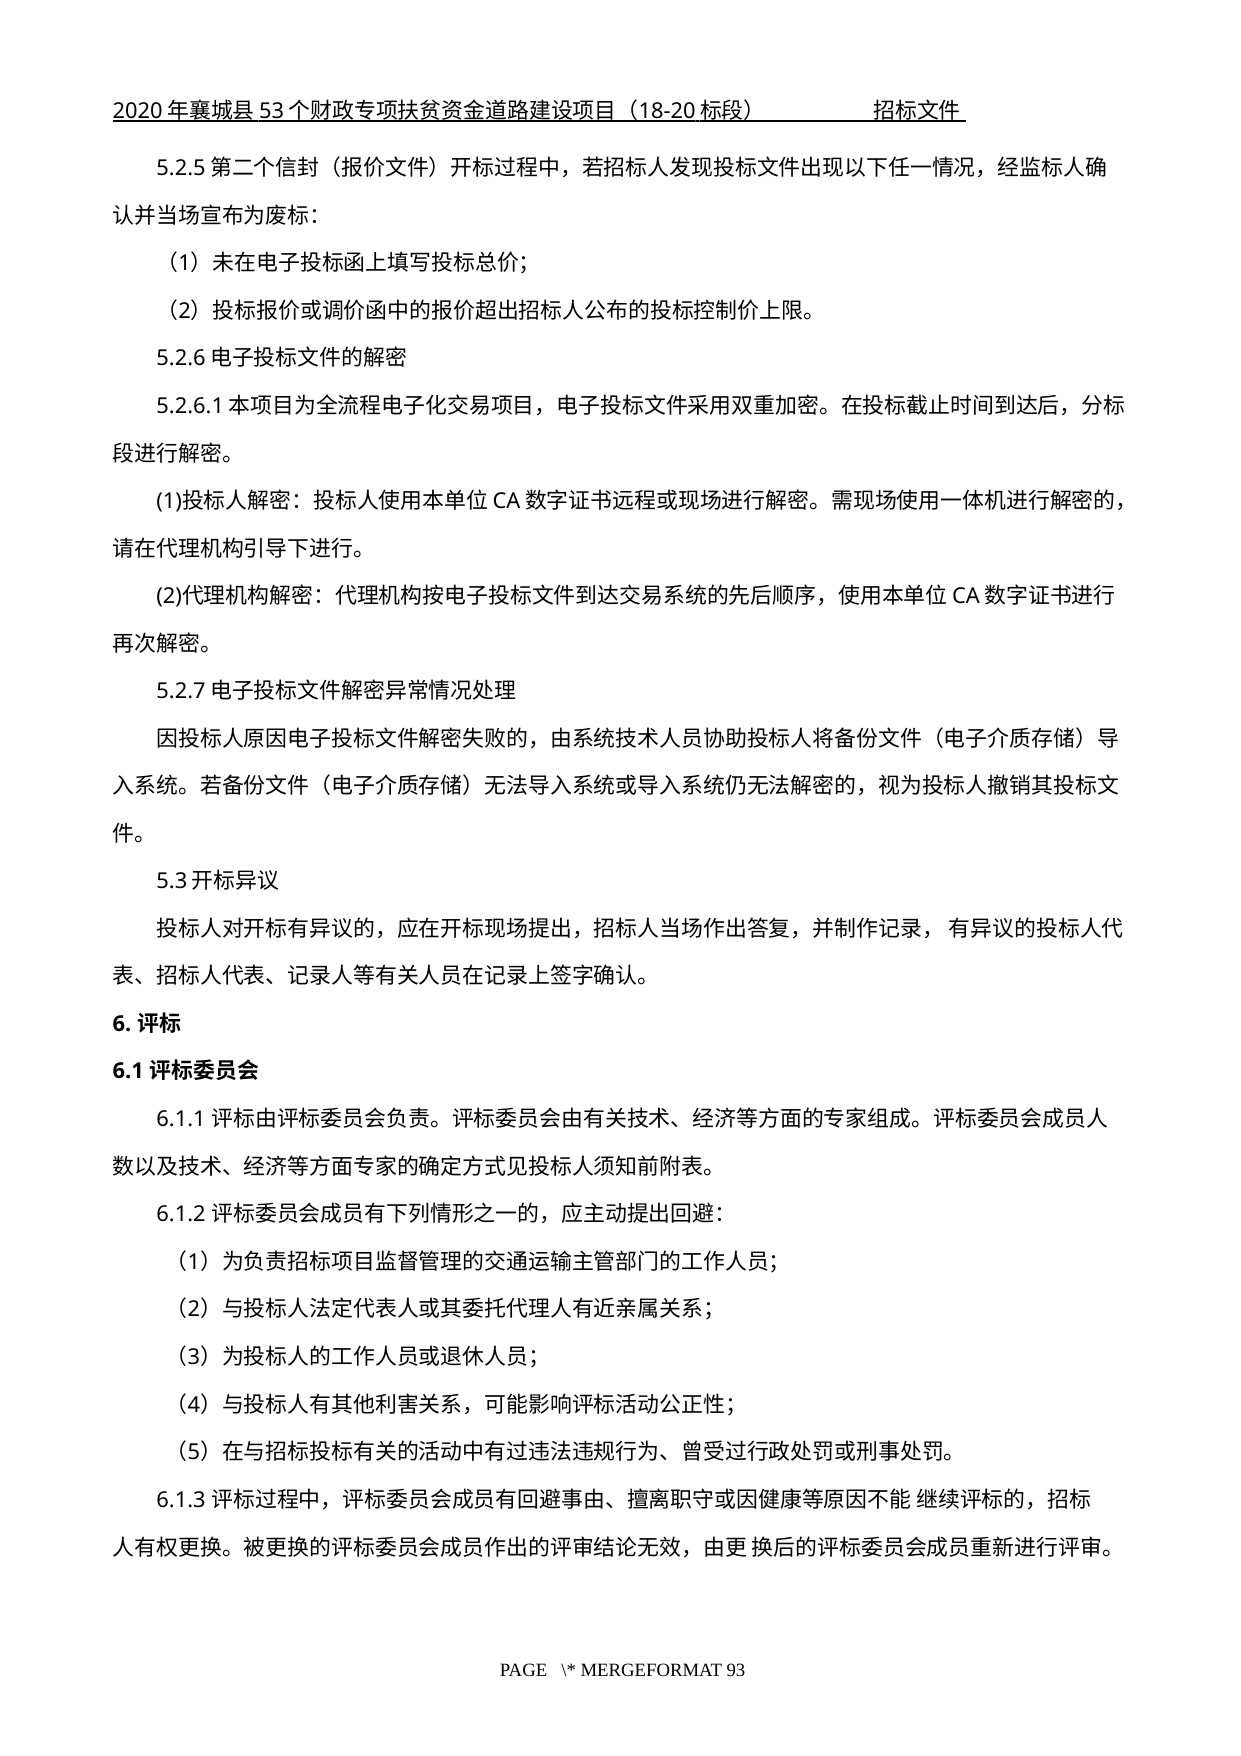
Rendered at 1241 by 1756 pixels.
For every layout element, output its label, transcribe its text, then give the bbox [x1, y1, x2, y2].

text （3）为投标人的工作人员或退休人员； [166, 1339, 1116, 1371]
text 5.2.6.1本项目为全流程电子化交易项目，电子投标文件采用双重加密。在投标截止时间到达后，分标段进行解密。 [112, 388, 1128, 467]
text 6.1.1 评标由评标委员会负责。评标委员会由有关技术、经济等方面的专家组成。评标委员会成员人数以及技术、经济等方面专家的确定方式见投标人须知前附表。 [112, 1101, 1128, 1180]
text （1）为负责招标项目监督管理的交通运输主管部门的工作人员； [166, 1244, 1116, 1276]
text 5.3开标异议 [112, 863, 1128, 895]
text （4）与投标人有其他利害关系，可能影响评标活动公正性； [166, 1387, 1116, 1418]
text 6.1 评标委员会 [112, 1053, 1128, 1085]
text 5.2.6电子投标文件的解密 [112, 340, 1128, 372]
text 6.1.3 评标过程中，评标委员会成员有回避事由、擅离职守或因健康等原因不能 继续评标的，招标人有权更换。被更换的评标委员会成员作出的评审结论无效，由更 换后的评标委员会成员重新进行评审。 [112, 1482, 1104, 1561]
text (1)投标人解密：投标人使用本单位CA数字证书远程或现场进行解密。需现场使用一体机进行解密的，请在代理机构引导下进行。 [112, 483, 1128, 562]
text (2)代理机构解密：代理机构按电子投标文件到达交易系统的先后顺序，使用本单位CA数字证书进行再次解密。 [112, 578, 1128, 657]
text 因投标人原因电子投标文件解密失败的，由系统技术人员协助投标人将备份文件（电子介质存储）导入系统。若备份文件（电子介质存储）无法导入系统或导入系统仍无法解密的，视为投标人撤销其投标文件。 [112, 721, 1128, 847]
text （5）在与招标投标有关的活动中有过违法违规行为、曾受过行政处罚或刑事处罚。 [166, 1434, 1128, 1466]
text 5.2.5第二个信封（报价文件）开标过程中，若招标人发现投标文件出现以下任一情况，经监标人确认并当场宣布为废标： [112, 150, 1128, 229]
text 5.2.7电子投标文件解密异常情况处理 [112, 673, 1128, 705]
text （2）与投标人法定代表人或其委托代理人有近亲属关系； [166, 1291, 1116, 1323]
text 6. 评标 [112, 1006, 1128, 1038]
text 6.1.2 评标委员会成员有下列情形之一的，应主动提出回避： [112, 1196, 1128, 1228]
text （1）未在电子投标函上填写投标总价； [112, 245, 1128, 277]
text 投标人对开标有异议的，应在开标现场提出，招标人当场作出答复，并制作记录， 有异议的投标人代表、招标人代表、记录人等有关人员在记录上签字确认。 [112, 911, 1128, 990]
text （2）投标报价或调价函中的报价超出招标人公布的投标控制价上限。 [112, 293, 1128, 324]
